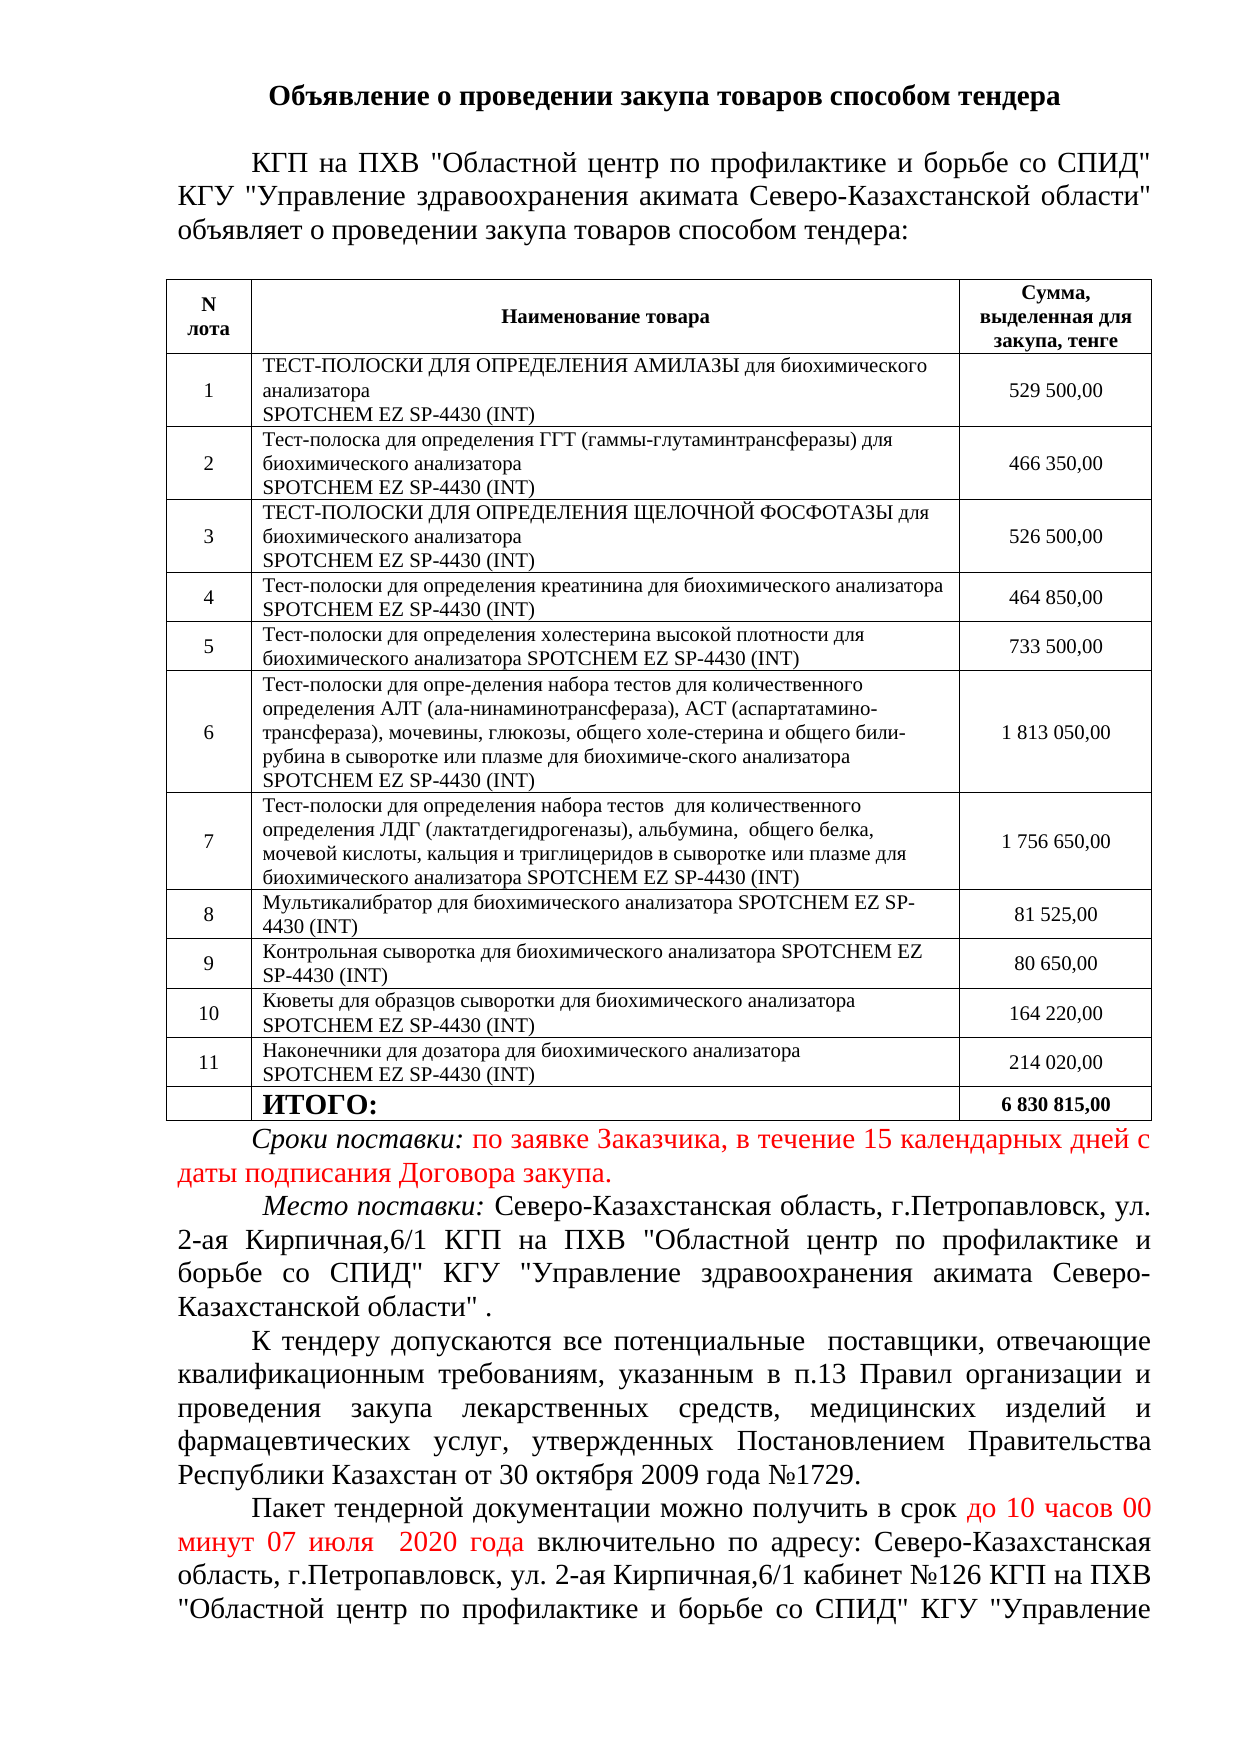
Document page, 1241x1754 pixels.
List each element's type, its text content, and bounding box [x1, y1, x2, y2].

table_cell Тест-полоски для определения холестерина высокой плотности для биохимического анализатора SPOTCHEM EZ SP-4430 (INT) [252, 622, 959, 670]
table_cell 11 [167, 1038, 251, 1086]
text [177, 1490, 1152, 1624]
text КГП на ПХВ "Областной центр по профилактике и борьбе со СПИД" КГУ "Управление здравоохранения акимата Северо-Казахстанской области" объявляет о проведении закупа товаров способом тендера: [177, 145, 1152, 246]
text Сроки поставки: по заявке Заказчика, в течение 15 календарных дней с даты подписания Договора закупа. [177, 1121, 1152, 1188]
table_cell 10 [167, 989, 251, 1037]
table_cell 80 650,00 [960, 939, 1151, 987]
table_cell 1 813 050,00 [960, 671, 1151, 792]
table_cell 5 [167, 622, 251, 670]
table_cell 2 [167, 427, 251, 499]
table_cell 81 525,00 [960, 890, 1151, 938]
table_cell 526 500,00 [960, 500, 1151, 572]
table_cell Тест-полоски для определения набора тестов для количественного определения ЛДГ (лактатдегидрогеназы), альбумина, общего белка, мочевой кислоты, кальция и триглицеридов в сыворотке или плазме для биохимического анализатора SPOTCHEM EZ SP-4430 (INT) [252, 793, 959, 889]
table_cell ИТОГО: [252, 1087, 959, 1120]
table_cell Наконечники для дозатора для биохимического анализатора SPOTCHEM EZ SP-4430 (INT) [252, 1038, 959, 1086]
table_cell 164 220,00 [960, 989, 1151, 1037]
text Место поставки: Северо-Казахстанская область, г.Петропавловск, ул. 2-ая Кирпичная,6/1 КГП на ПХВ "Областной центр по профилактике и борьбе со СПИД" КГУ "Управление здравоохранения акимата Северо-Казахстанской области" . [177, 1188, 1152, 1323]
table_cell 7 [167, 793, 251, 889]
table_header Наименование товара [252, 280, 959, 352]
table_header Сумма, выделенная для закупа, тенге [960, 280, 1151, 352]
table_cell Мультикалибратор для биохимического анализатора SPOTCHEM EZ SP-4430 (INT) [252, 890, 959, 938]
table_cell 466 350,00 [960, 427, 1151, 499]
table_cell ТЕСТ-ПОЛОСКИ ДЛЯ ОПРЕДЕЛЕНИЯ АМИЛАЗЫ для биохимического анализатора SPOTCHEM EZ SP-4430 (INT) [252, 354, 959, 426]
table_cell [167, 1087, 251, 1120]
table_cell 464 850,00 [960, 573, 1151, 621]
table_cell 733 500,00 [960, 622, 1151, 670]
table_cell 6 [167, 671, 251, 792]
table_cell 4 [167, 573, 251, 621]
text К тендеру допускаются все потенциальные поставщики, отвечающие квалификационным требованиям, указанным в п.13 Правил организации и проведения закупа лекарственных средств, медицинских изделий и фармацевтических услуг, утвержденных Постановлением Правительства Республики Казахстан от 30 октября 2009 года №1729. [177, 1323, 1152, 1490]
table_cell 214 020,00 [960, 1038, 1151, 1086]
table_cell 1 756 650,00 [960, 793, 1151, 889]
table_cell 529 500,00 [960, 354, 1151, 426]
table_cell ТЕСТ-ПОЛОСКИ ДЛЯ ОПРЕДЕЛЕНИЯ ЩЕЛОЧНОЙ ФОСФОТАЗЫ для биохимического анализатора SPOTCHEM EZ SP-4430 (INT) [252, 500, 959, 572]
table_cell 9 [167, 939, 251, 987]
table_cell Тест-полоски для определения креатинина для биохимического анализатора SPOTCHEM EZ SP-4430 (INT) [252, 573, 959, 621]
table_cell 6 830 815,00 [960, 1087, 1151, 1120]
text Объявление о проведении закупа товаров способом тендера [177, 78, 1152, 111]
table_cell Кюветы для образцов сыворотки для биохимического анализатора SPOTCHEM EZ SP-4430 (INT) [252, 989, 959, 1037]
table_cell 3 [167, 500, 251, 572]
table_cell Контрольная сыворотка для биохимического анализатора SPOTCHEM EZ SP-4430 (INT) [252, 939, 959, 987]
table_cell 8 [167, 890, 251, 938]
table_cell Тест-полоски для опре-деления набора тестов для количественного определения АЛТ (ала-нинаминотрансфераза), АСТ (аспартатамино-трансфераза), мочевины, глюкозы, общего холе-стерина и общего били-рубина в сыворотке или плазме для биохимиче-ского анализатора SPOTCHEM EZ SP-4430 (INT) [252, 671, 959, 792]
table_cell 1 [167, 354, 251, 426]
table_cell Тест-полоска для определения ГГТ (гаммы-глутаминтрансферазы) для биохимического анализатора SPOTCHEM EZ SP-4430 (INT) [252, 427, 959, 499]
table_header N лота [167, 280, 251, 352]
